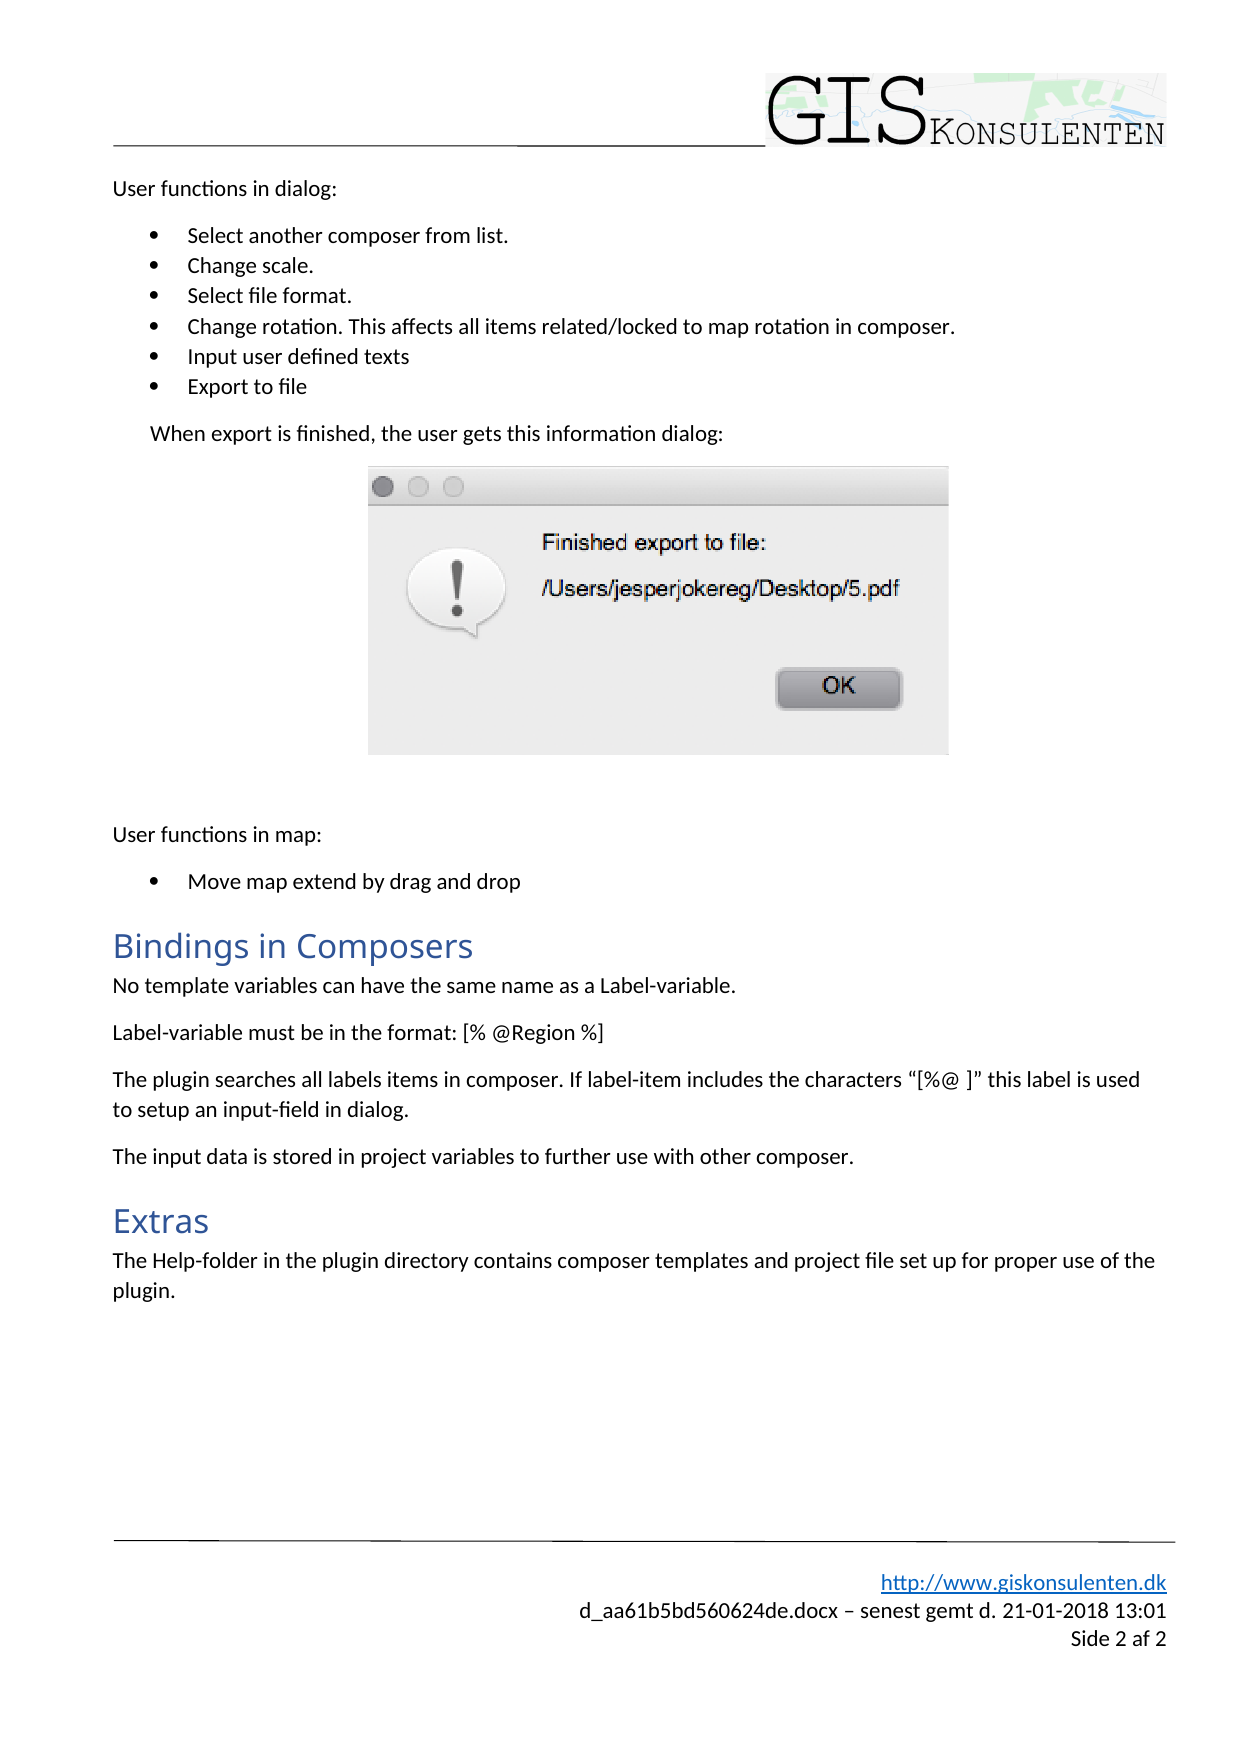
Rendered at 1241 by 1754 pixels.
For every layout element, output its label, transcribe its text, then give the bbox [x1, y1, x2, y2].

text The plugin searches all labels items in composer. If label-item includes the characters “[%@ ]” this label is used to setup an input-field in dialog. [112, 1065, 1167, 1123]
subtitle Bindings in Composers [112, 922, 1167, 968]
text Label-variable must be in the format: [% @Region %] [112, 1018, 1167, 1046]
list Export to file [150, 372, 1167, 400]
text The input data is stored in project variables to further use with other composer. [112, 1142, 1167, 1170]
text User functions in map: [112, 820, 1167, 848]
picture [765, 73, 1167, 147]
text When export is finished, the user gets this information dialog: [150, 419, 1167, 447]
text The Help-folder in the plugin directory contains composer templates and project file set up for proper use of the plugin. [112, 1246, 1167, 1305]
picture [368, 466, 949, 755]
text No template variables can have the same name as a Label-variable. [112, 971, 1167, 999]
subtitle Extras [112, 1197, 1167, 1243]
list Select file format. [150, 282, 1167, 310]
list Change scale. [150, 251, 1167, 279]
list Select another composer from list. [150, 221, 1167, 249]
list Change rotation. This affects all items related/locked to map rotation in composer. [150, 312, 1167, 340]
text User functions in dialog: [112, 174, 1167, 202]
list Input user defined texts [150, 342, 1167, 370]
list Move map extend by drag and drop [150, 867, 1167, 895]
